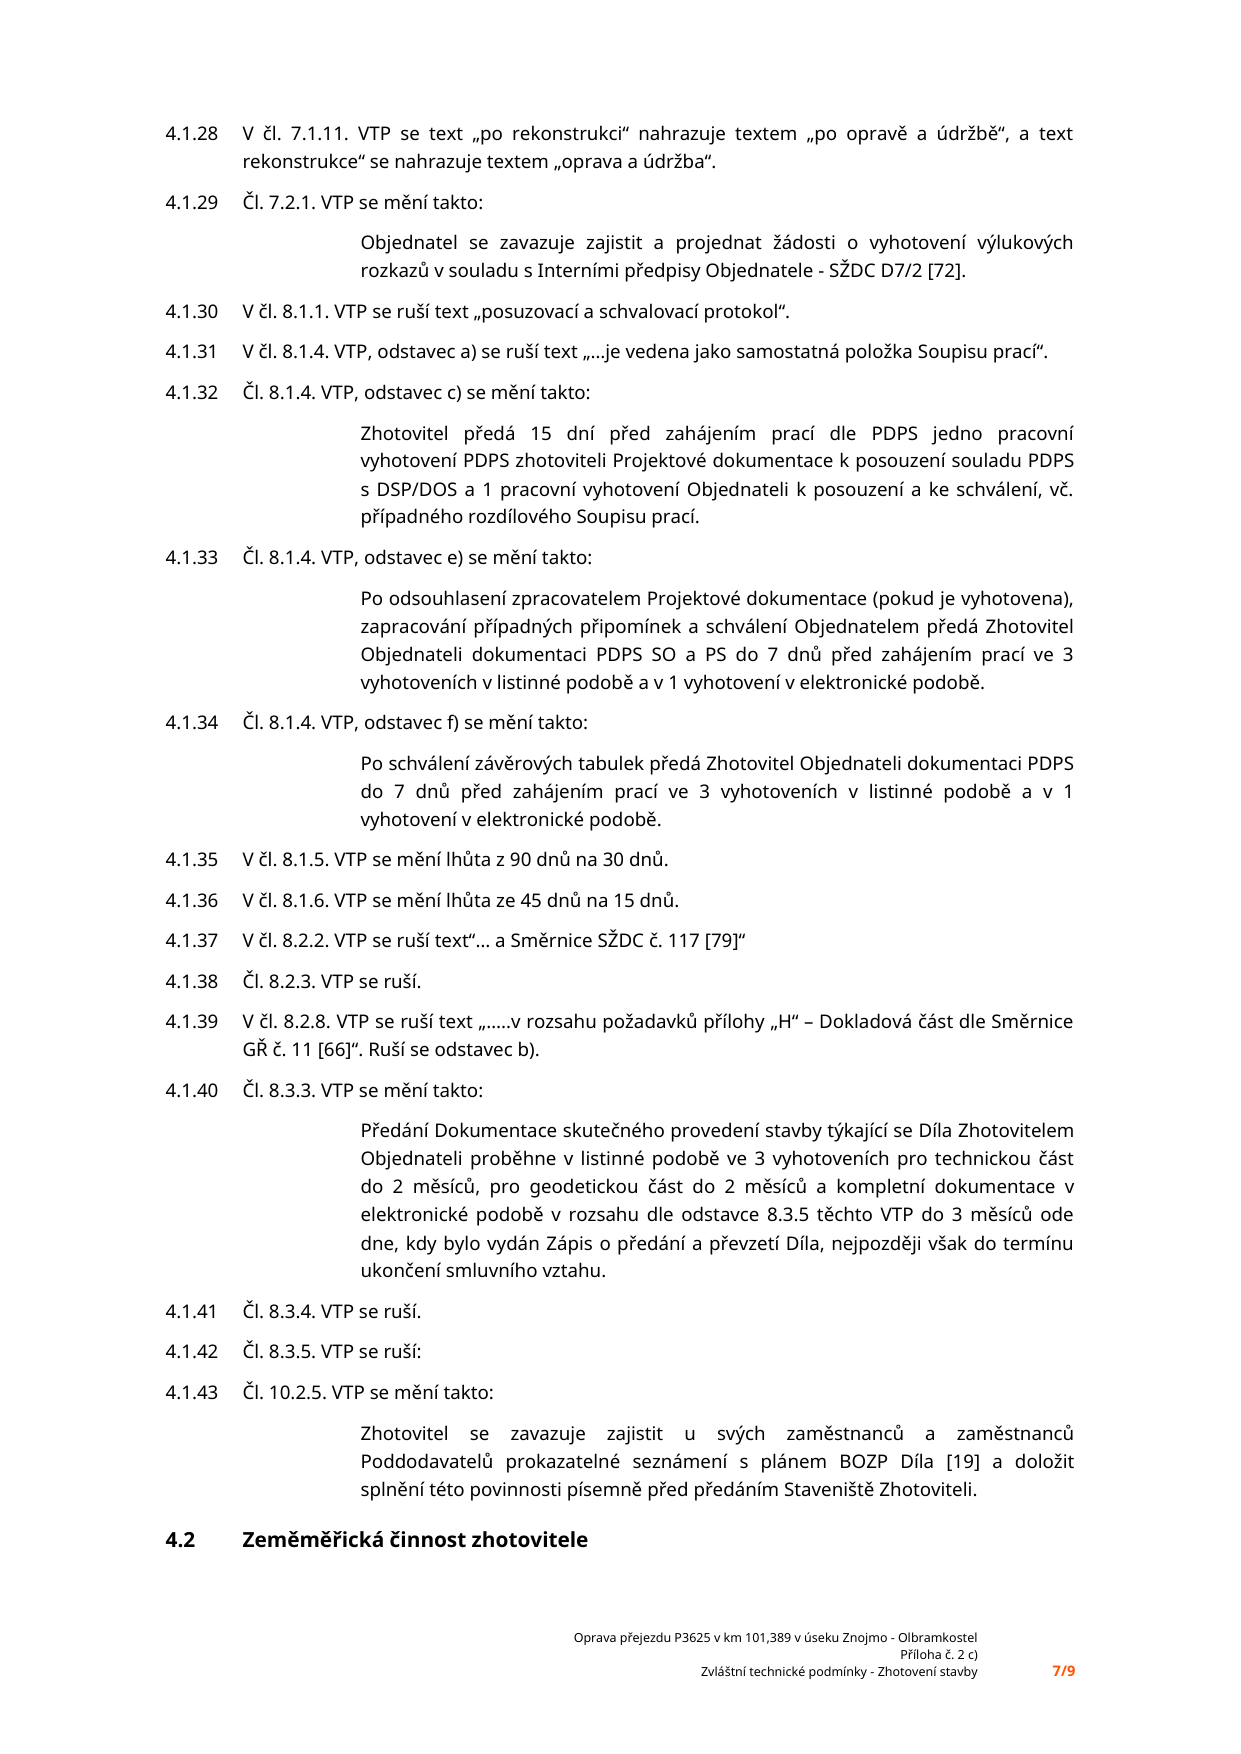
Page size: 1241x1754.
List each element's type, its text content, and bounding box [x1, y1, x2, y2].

text V čl. 8.1.1. VTP se ruší text „posuzovací a schvalovací protokol“. [165, 298, 1075, 324]
text V čl. 8.1.5. VTP se mění lhůta z 90 dnů na 30 dnů. [165, 847, 1075, 872]
list Po odsouhlasení zpracovatelem Projektové dokumentace (pokud je vyhotovena), zapracování případných připomínek a schválení Objednatelem předá Zhotovitel Objednateli dokumentaci PDPS SO a PS do 7 dnů před zahájením prací ve 3 vyhotoveních v listinné podobě a v 1 vyhotovení v elektronické podobě. [360, 585, 1075, 694]
list Po schválení závěrových tabulek předá Zhotovitel Objednateli dokumentaci PDPS do 7 dnů před zahájením prací ve 3 vyhotoveních v listinné podobě a v 1 vyhotovení v elektronické podobě. [360, 750, 1075, 832]
text Zeměměřická činnost zhotovitele [165, 1525, 1075, 1553]
text Čl. 8.1.4. VTP, odstavec c) se mění takto: [165, 379, 1075, 405]
list Předání Dokumentace skutečného provedení stavby týkající se Díla Zhotovitelem Objednateli proběhne v listinné podobě ve 3 vyhotoveních pro technickou část do 2 měsíců, pro geodetickou část do 2 měsíců a kompletní dokumentace v elektronické podobě v rozsahu dle odstavce 8.3.5 těchto VTP do 3 měsíců ode dne, kdy bylo vydán Zápis o předání a převzetí Díla, nejpozději však do termínu ukončení smluvního vztahu. [360, 1118, 1075, 1283]
text Čl. 10.2.5. VTP se mění takto: [165, 1379, 1075, 1405]
text Čl. 8.2.3. VTP se ruší. [165, 968, 1075, 994]
text Čl. 8.3.3. VTP se mění takto: [165, 1077, 1075, 1103]
text Čl. 8.3.4. VTP se ruší. [165, 1298, 1075, 1324]
text Čl. 8.1.4. VTP, odstavec f) se mění takto: [165, 709, 1075, 735]
text V čl. 8.2.8. VTP se ruší text „…..v rozsahu požadavků přílohy „H“ – Dokladová část dle Směrnice GŘ č. 11 [66]“. Ruší se odstavec b). [165, 1009, 1075, 1062]
text V čl. 8.1.4. VTP, odstavec a) se ruší text „…je vedena jako samostatná položka Soupisu prací“. [165, 339, 1075, 364]
list Objednatel se zavazuje zajistit a projednat žádosti o vyhotovení výlukových rozkazů v souladu s Interními předpisy Objednatele - SŽDC D7/2 [72]. [360, 230, 1075, 283]
text Čl. 8.3.5. VTP se ruší: [165, 1339, 1075, 1364]
text V čl. 8.2.2. VTP se ruší text“… a Směrnice SŽDC č. 117 [79]“ [165, 928, 1075, 953]
list Zhotovitel předá 15 dní před zahájením prací dle PDPS jedno pracovní vyhotovení PDPS zhotoviteli Projektové dokumentace k posouzení souladu PDPS s DSP/DOS a 1 pracovní vyhotovení Objednateli k posouzení a ke schválení, vč. případného rozdílového Soupisu prací. [360, 420, 1075, 529]
text Čl. 8.1.4. VTP, odstavec e) se mění takto: [165, 544, 1075, 570]
text V čl. 7.1.11. VTP se text „po rekonstrukci“ nahrazuje textem „po opravě a údržbě“, a text rekonstrukce“ se nahrazuje textem „oprava a údržba“. [165, 121, 1075, 174]
text V čl. 8.1.6. VTP se mění lhůta ze 45 dnů na 15 dnů. [165, 887, 1075, 913]
list Zhotovitel se zavazuje zajistit u svých zaměstnanců a zaměstnanců Poddodavatelů prokazatelné seznámení s plánem BOZP Díla [19] a doložit splnění této povinnosti písemně před předáním Staveniště Zhotoviteli. [360, 1420, 1075, 1501]
text Čl. 7.2.1. VTP se mění takto: [165, 189, 1075, 215]
